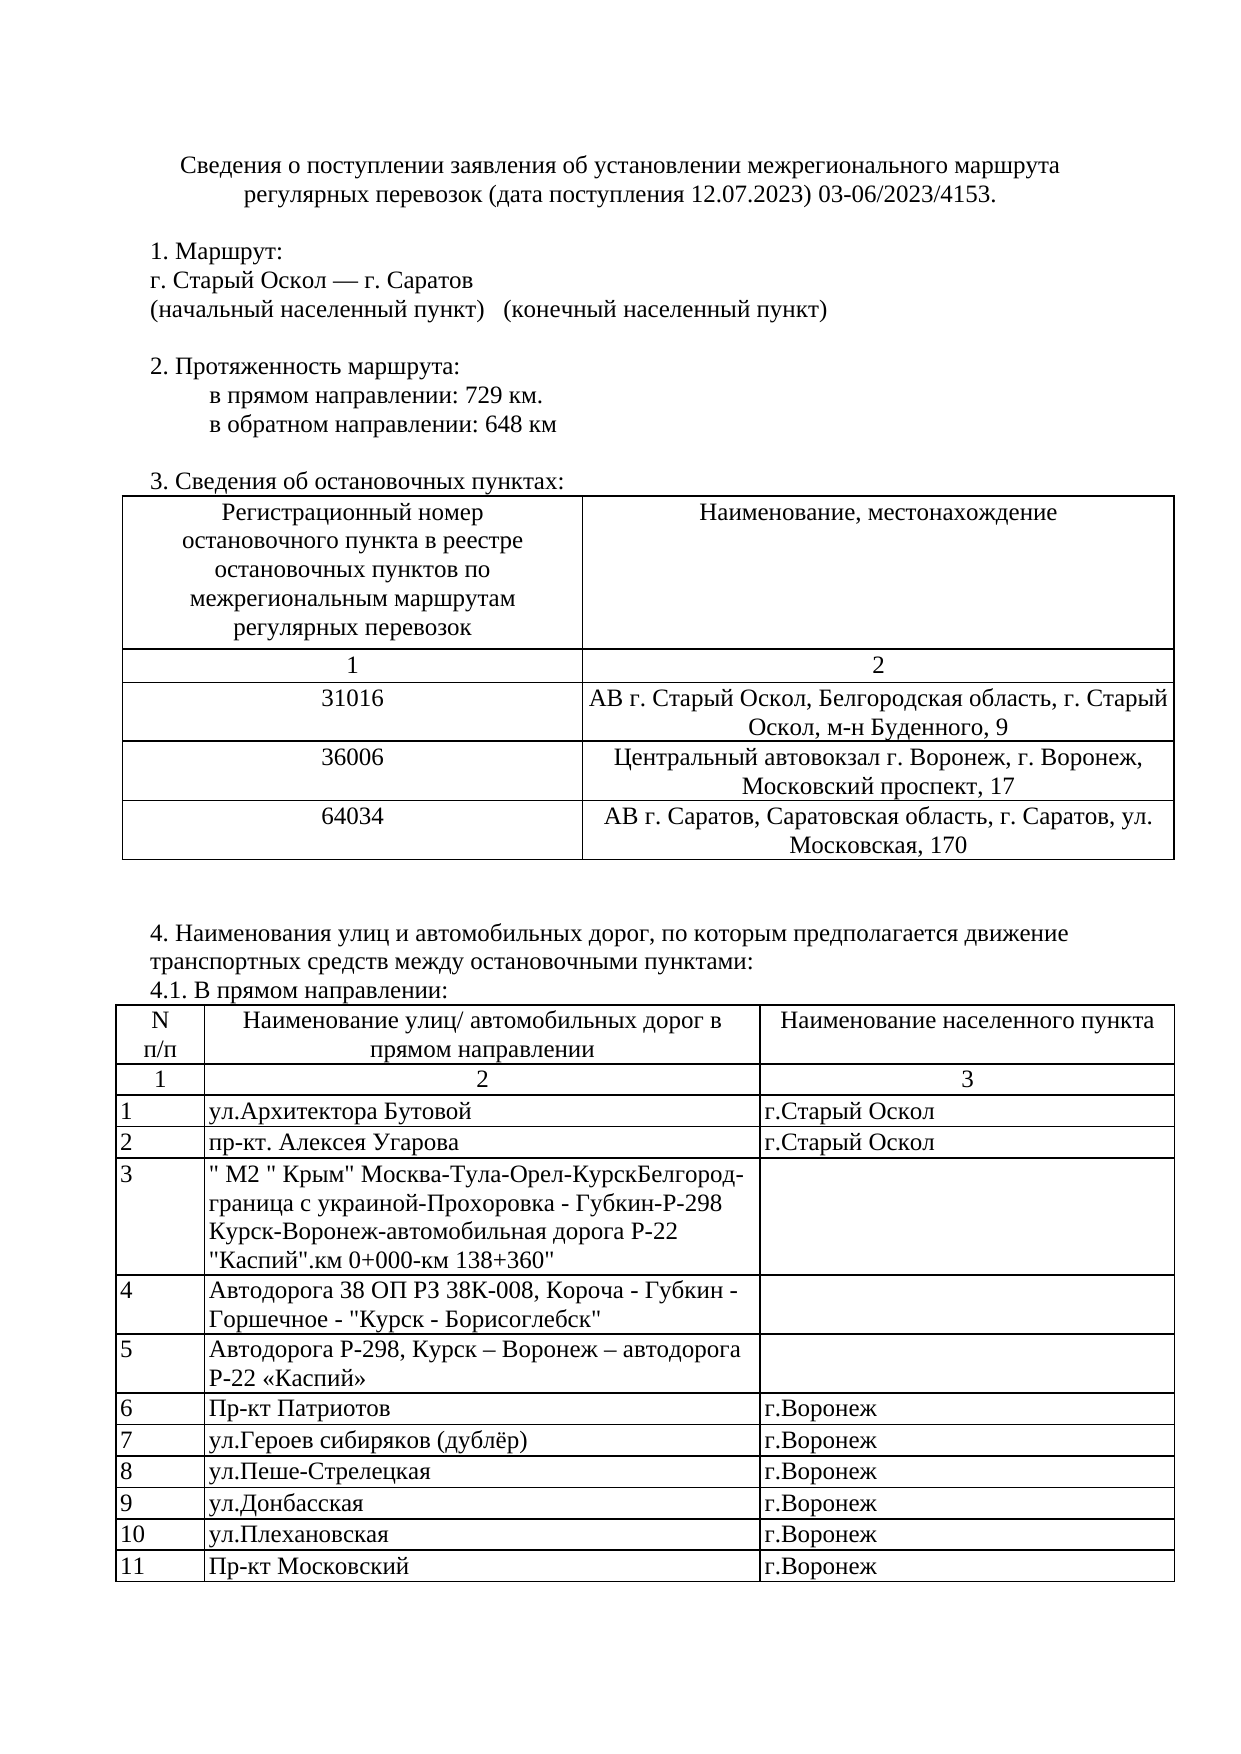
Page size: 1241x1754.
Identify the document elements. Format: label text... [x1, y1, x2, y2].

table_cell пр-кт. Алексея Угарова [205, 1127, 759, 1157]
table_cell г.Старый Оскол [761, 1127, 1174, 1157]
table_cell Автодорога 38 ОП РЗ 38К-008, Короча - Губкин - Горшечное - "Курск - Борисоглебск" [205, 1276, 759, 1333]
table_cell 1 [117, 1065, 204, 1094]
table_cell " М2 " Крым" Москва-Тула-Орел-КурскБелгород-граница с украиной-Прохоровка - Губкин-Р-298 Курск-Воронеж-автомобильная дорога Р-22 "Каспий".км 0+000-км 138+360" [205, 1159, 759, 1274]
table_cell г.Воронеж [761, 1425, 1174, 1455]
table_cell 2 [205, 1065, 759, 1094]
table_cell г.Воронеж [761, 1488, 1174, 1518]
table_cell ул.Героев сибиряков (дублёр) [205, 1425, 759, 1455]
table_cell 1 [117, 1096, 204, 1126]
table_cell 11 [117, 1551, 204, 1581]
table_cell АВ г. Старый Оскол, Белгородская область, г. Старый Оскол, м-н Буденного, 9 [583, 683, 1173, 740]
table_cell г.Воронеж [761, 1520, 1174, 1549]
table_cell ул.Плехановская [205, 1520, 759, 1549]
table_cell г.Старый Оскол [761, 1096, 1174, 1126]
table_cell 1 [123, 650, 582, 681]
table_cell ул.Донбасская [205, 1488, 759, 1518]
table_cell г.Воронеж [761, 1551, 1174, 1581]
text (начальный населенный пункт) (конечный населенный пункт) [150, 294, 1090, 322]
table_cell АВ г. Саратов, Саратовская область, г. Саратов, ул. Московская, 170 [583, 801, 1173, 858]
table_cell Автодорога Р-298, Курск – Воронеж – автодорога Р-22 «Каспий» [205, 1335, 759, 1392]
text в прямом направлении: 729 км. [150, 380, 1090, 409]
text 1. Маршрут: [150, 236, 1090, 265]
table_cell г.Воронеж [761, 1457, 1174, 1486]
text 4. Наименования улиц и автомобильных дорог, по которым предполагается движение транспортных средств между остановочными пунктами: [150, 918, 1090, 975]
text Сведения о поступлении заявления об установлении межрегионального маршрута регулярных перевозок (дата поступления 12.07.2023) 03-06/2023/4153. [150, 150, 1090, 207]
table_cell 7 [117, 1425, 204, 1455]
table_cell [761, 1335, 1174, 1392]
table_header N п/п [117, 1006, 204, 1063]
table_cell Пр-кт Патриотов [205, 1394, 759, 1423]
table_cell ул.Архитектора Бутовой [205, 1096, 759, 1126]
text 4.1. В прямом направлении: [150, 975, 1090, 1004]
table_cell 5 [117, 1335, 204, 1392]
table_cell 4 [117, 1276, 204, 1333]
table_cell 6 [117, 1394, 204, 1423]
table_cell [761, 1159, 1174, 1274]
table_header Регистрационный номер остановочного пункта в реестре остановочных пунктов по межрегиональным маршрутам регулярных перевозок [123, 497, 582, 648]
text г. Старый Оскол — г. Саратов [150, 265, 1090, 294]
table_cell Центральный автовокзал г. Воронеж, г. Воронеж, Московский проспект, 17 [583, 742, 1173, 799]
table_cell 10 [117, 1520, 204, 1549]
table_cell 2 [117, 1127, 204, 1157]
table_cell г.Воронеж [761, 1394, 1174, 1423]
table_header Наименование населенного пункта [761, 1006, 1174, 1063]
text 2. Протяженность маршрута: [150, 351, 1090, 380]
table_cell [761, 1276, 1174, 1333]
table_cell 2 [583, 650, 1173, 681]
table_header Наименование улиц/ автомобильных дорог в прямом направлении [205, 1006, 759, 1063]
table_cell Пр-кт Московский [205, 1551, 759, 1581]
text в обратном направлении: 648 км [150, 409, 1090, 437]
table_cell ул.Пеше-Стрелецкая [205, 1457, 759, 1486]
table_cell 3 [761, 1065, 1174, 1094]
text 3. Сведения об остановочных пунктах: [150, 466, 1090, 495]
table_cell 9 [117, 1488, 204, 1518]
table_cell 3 [117, 1159, 204, 1274]
table_cell 31016 [123, 683, 582, 740]
table_cell 64034 [123, 801, 582, 858]
table_cell 8 [117, 1457, 204, 1486]
table_cell 36006 [123, 742, 582, 799]
table_header Наименование, местонахождение [583, 497, 1173, 648]
